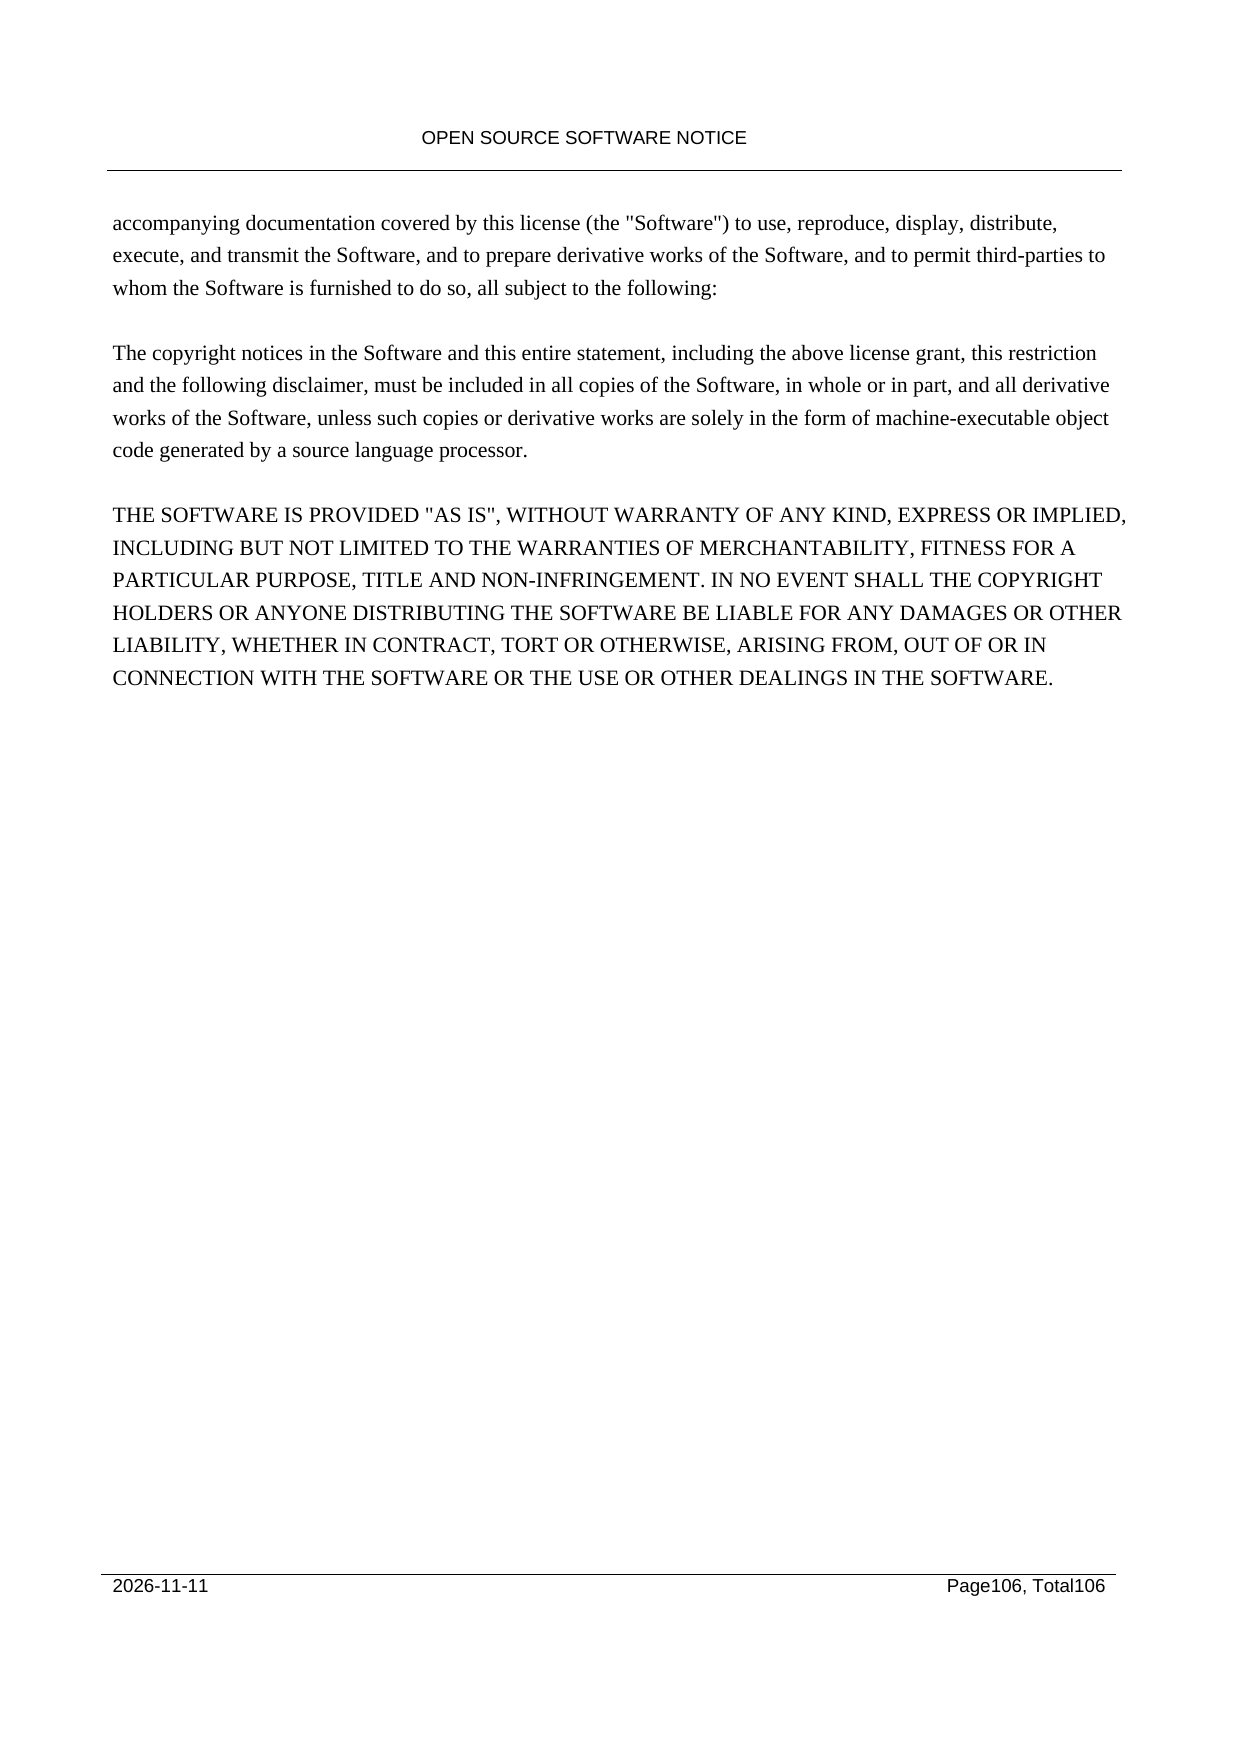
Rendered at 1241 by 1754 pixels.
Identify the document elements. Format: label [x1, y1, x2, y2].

text [112, 206, 1128, 694]
